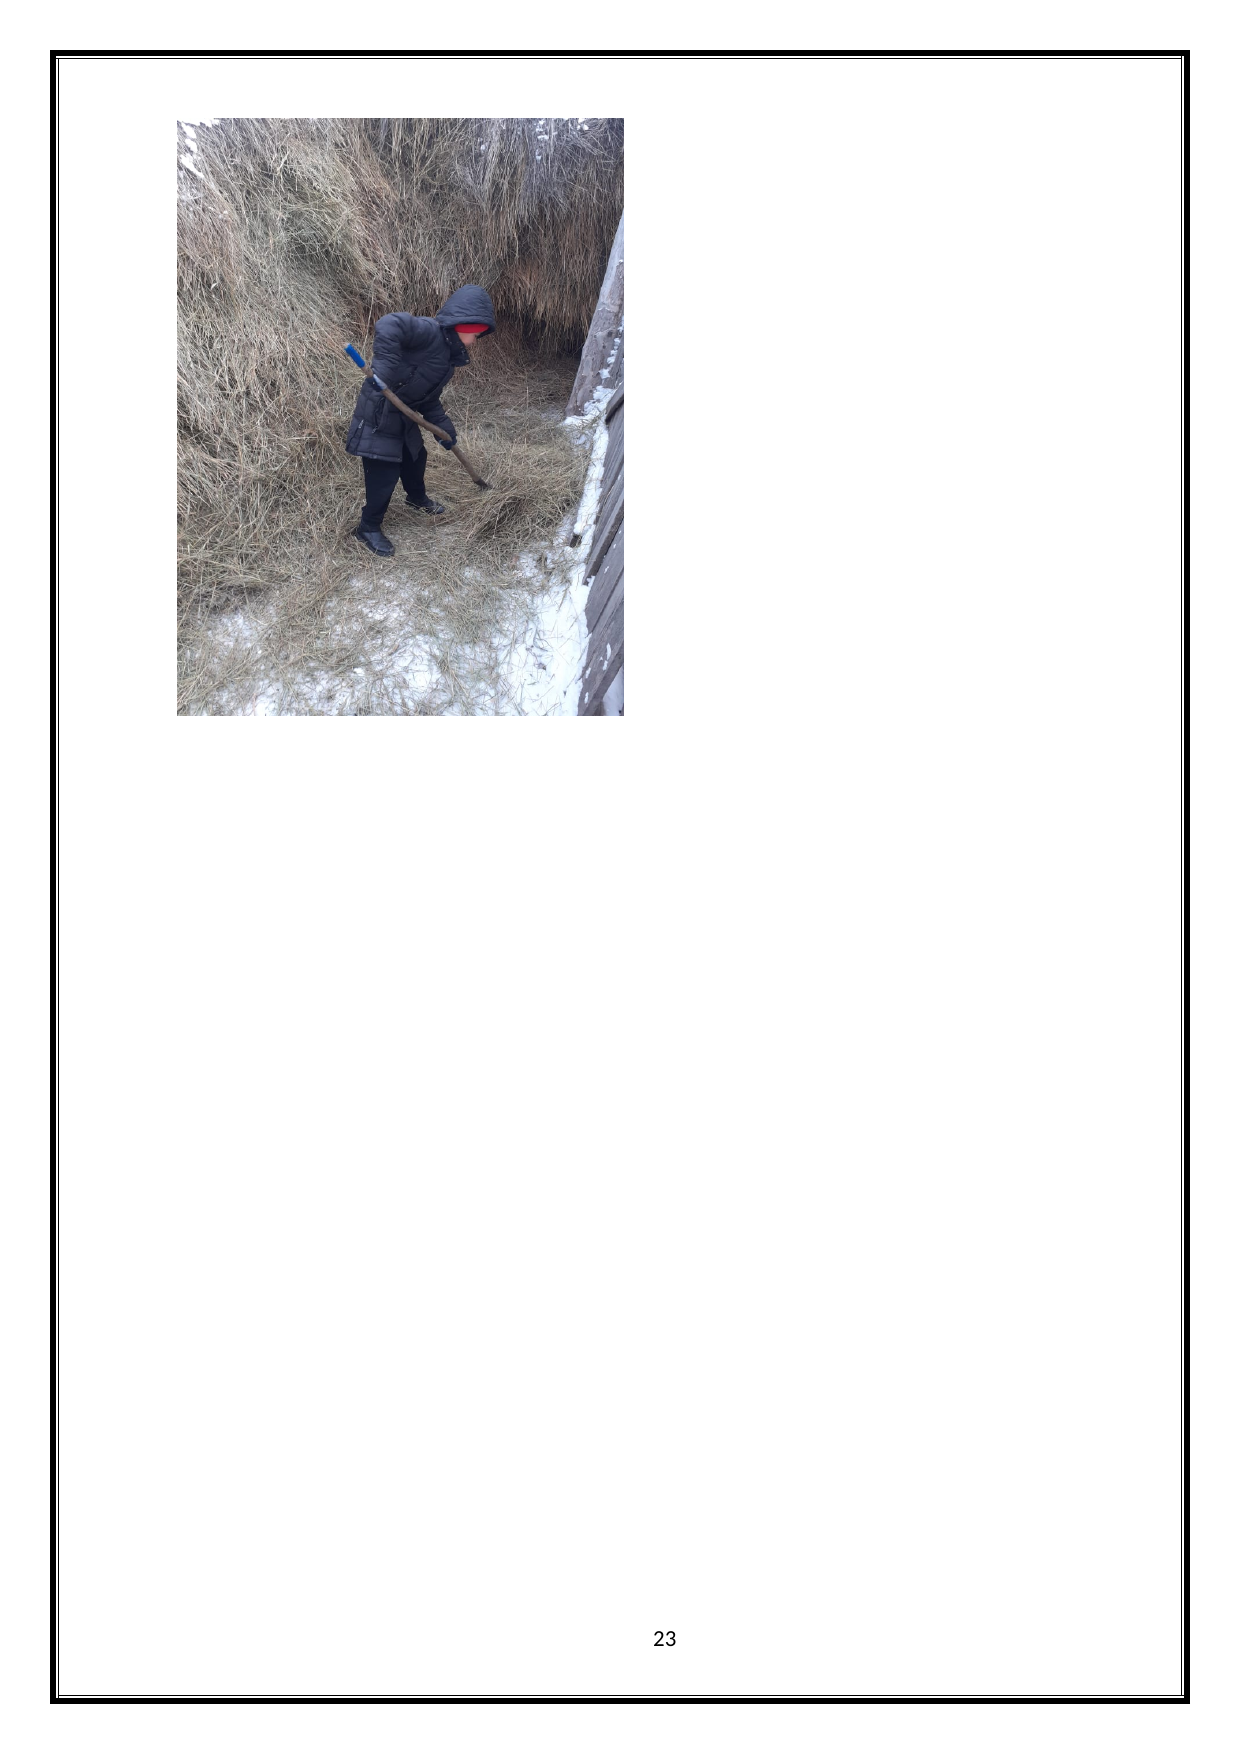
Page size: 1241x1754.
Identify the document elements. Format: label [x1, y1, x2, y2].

picture [177, 118, 624, 716]
